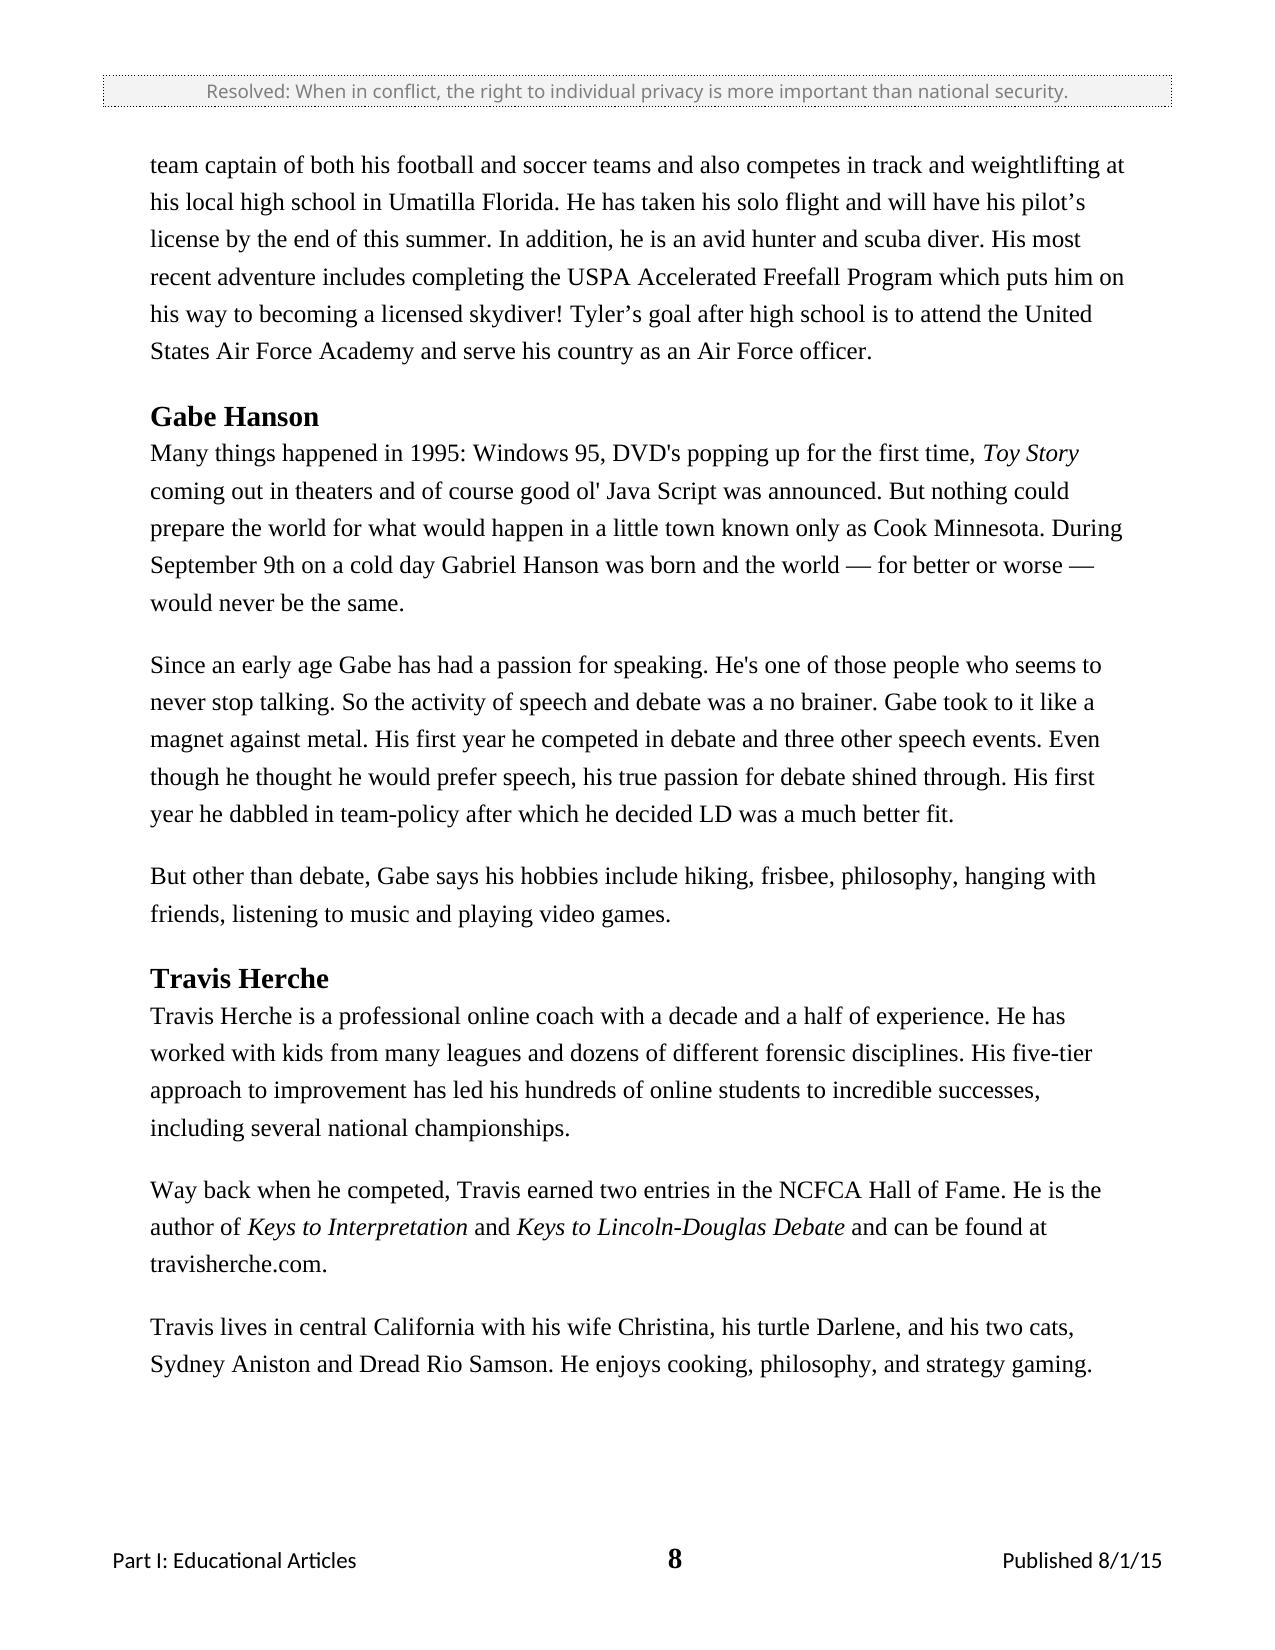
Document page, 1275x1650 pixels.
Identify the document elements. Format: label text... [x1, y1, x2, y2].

text Gabe Hanson [150, 399, 1125, 432]
text Many things happened in 1995: Windows 95, DVD's popping up for the first time, Toy Story coming out in theaters and of course good ol' Java Script was announced. But nothing could prepare the world for what would happen in a little town known only as Cook Minnesota. During September 9th on a cold day Gabriel Hanson was born and the world — for better or worse — would never be the same. [150, 438, 1125, 616]
text Travis lives in central California with his wife Christina, his turtle Darlene, and his two cats, Sydney Aniston and Dread Rio Samson. He enjoys cooking, philosophy, and strategy gaming. [150, 1312, 1125, 1378]
text Travis Herche is a professional online coach with a decade and a half of experience. He has worked with kids from many leagues and dozens of different forensic disciplines. His five-tier approach to improvement has led his hundreds of online students to incredible successes, including several national championships. [150, 1001, 1125, 1141]
text Since an early age Gabe has had a passion for speaking. He's one of those people who seems to never stop talking. So the activity of speech and debate was a no brainer. Gabe took to it like a magnet against metal. His first year he competed in debate and three other speech events. Even though he thought he would prefer speech, his true passion for debate shined through. His first year he dabbled in team-policy after which he decided LD was a much better fit. [150, 650, 1125, 828]
text Travis Herche [150, 961, 1125, 994]
text But other than debate, Gabe says his hobbies include hiking, frisbee, philosophy, hanging with friends, listening to music and playing video games. [150, 861, 1125, 927]
text Way back when he competed, Travis earned two entries in the NCFCA Hall of Fame. He is the author of Keys to Interpretation and Keys to Lincoln-Douglas Debate and can be found at travisherche.com. [150, 1175, 1125, 1278]
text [150, 150, 1125, 262]
